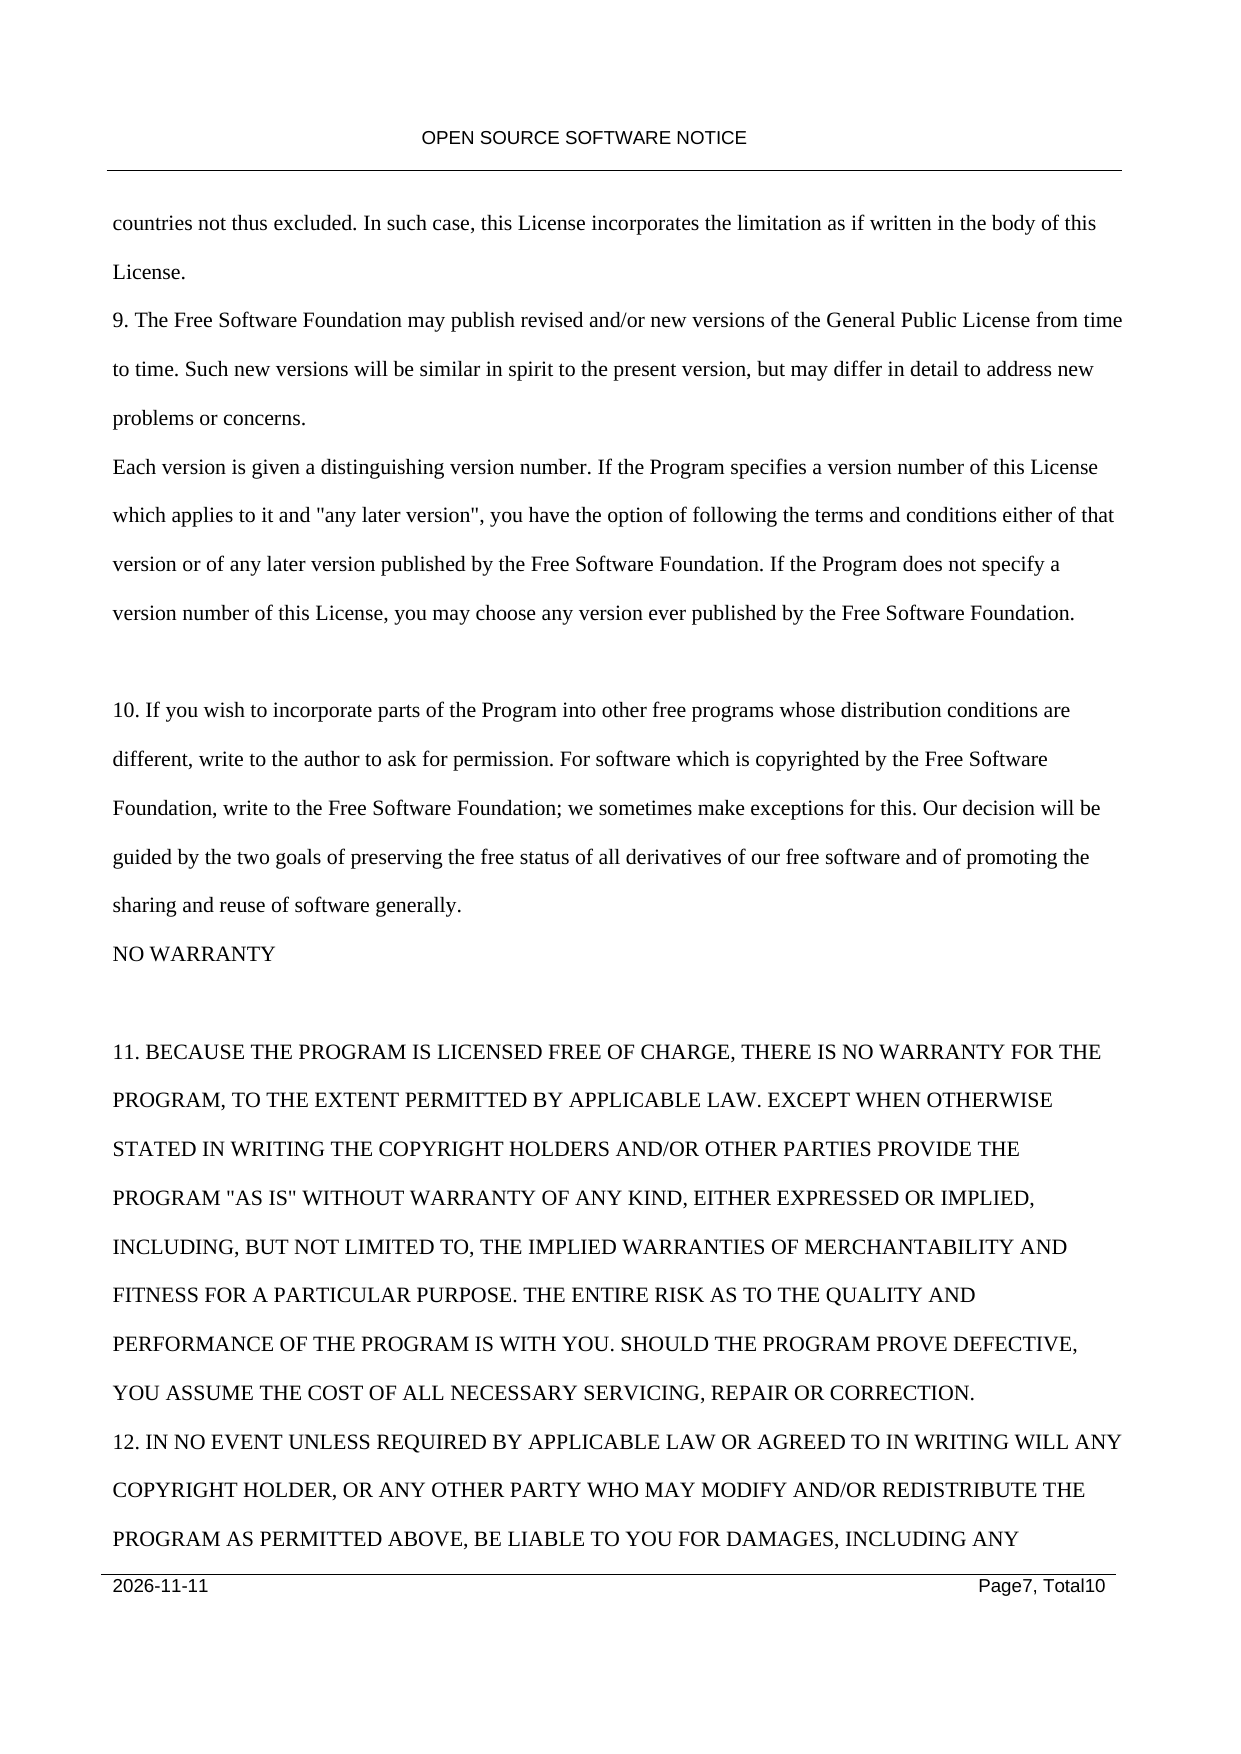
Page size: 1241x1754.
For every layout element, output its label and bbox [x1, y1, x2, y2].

text [112, 206, 1128, 1555]
